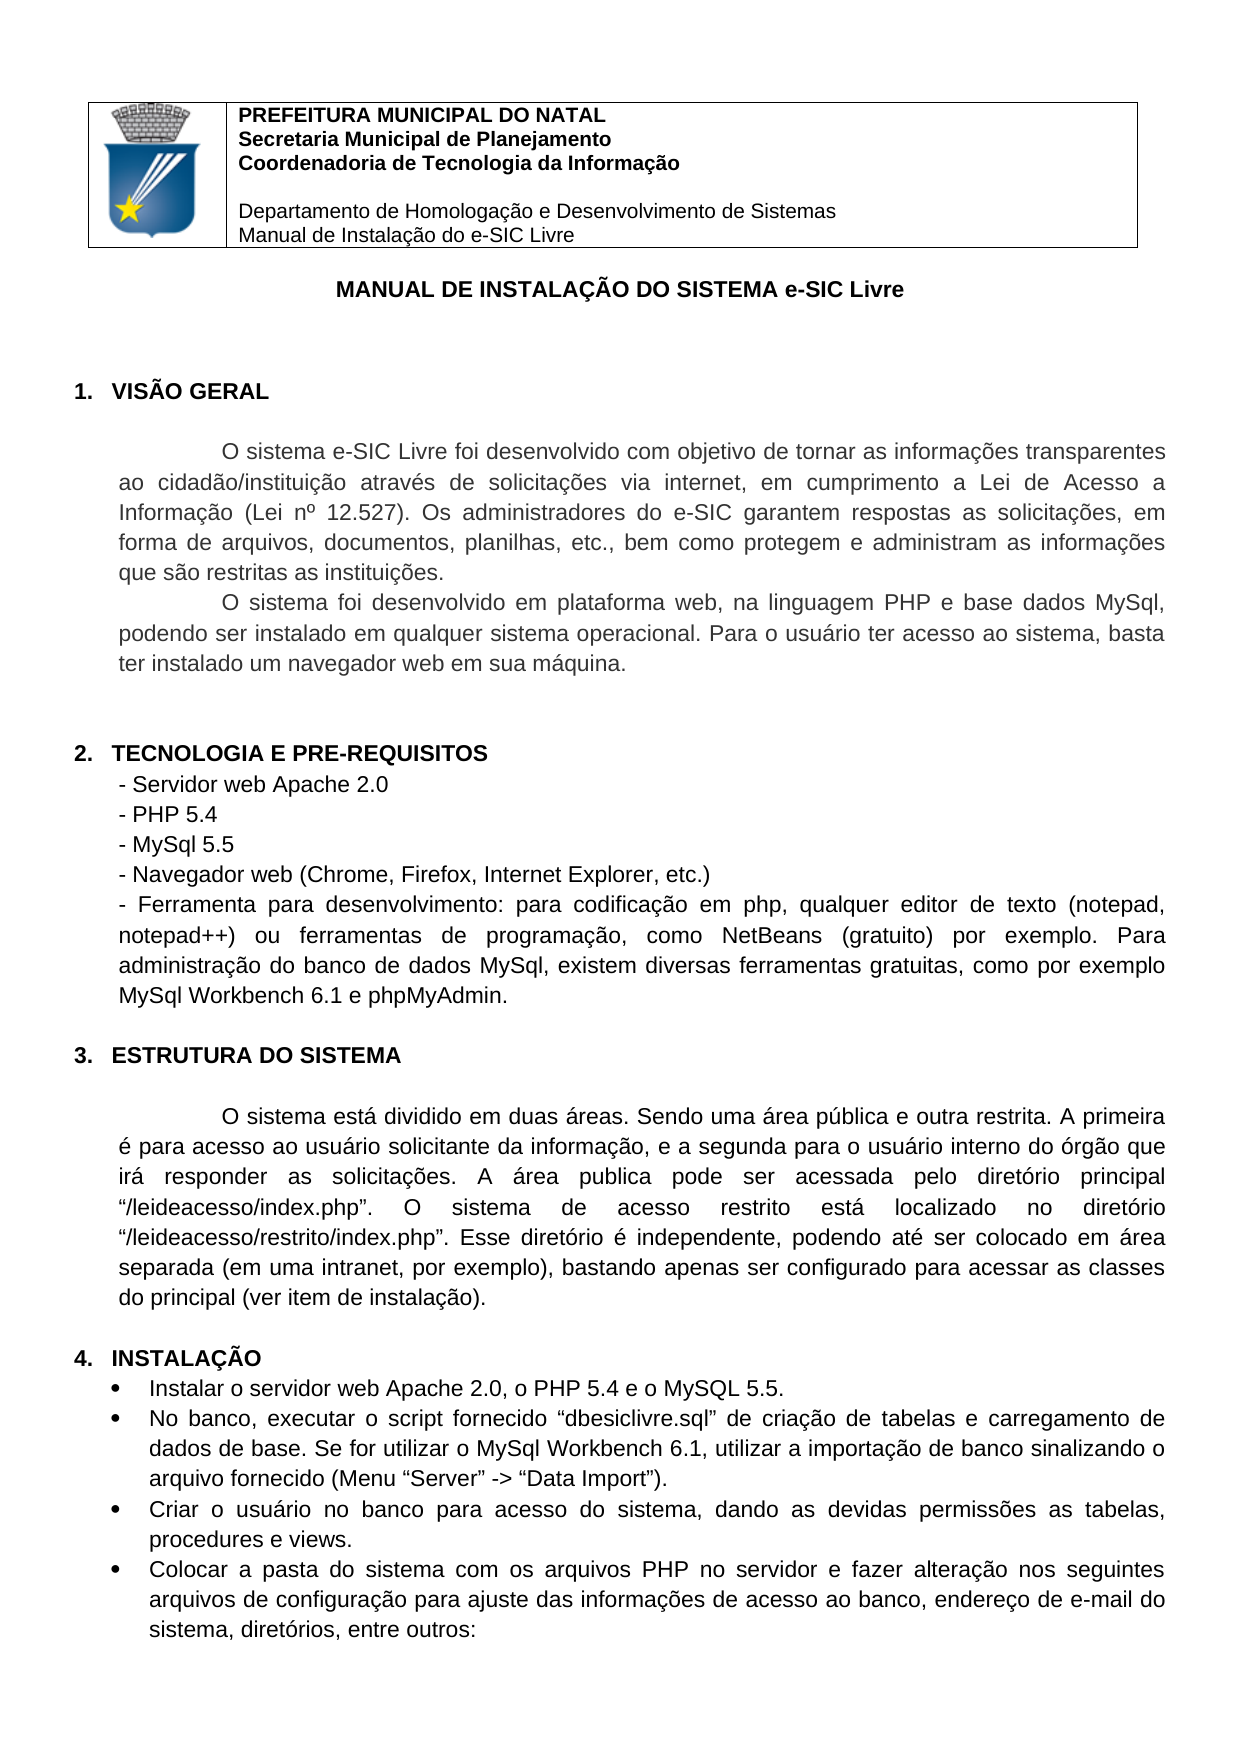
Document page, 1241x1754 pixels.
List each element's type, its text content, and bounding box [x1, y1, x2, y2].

list - Ferramenta para desenvolvimento: para codificação em php, qualquer editor de texto (notepad, notepad++) ou ferramentas de programação, como NetBeans (gratuito) por exemplo. Para administração do banco de dados MySql, existem diversas ferramentas gratuitas, como por exemplo MySql Workbench 6.1 e phpMyAdmin. [118, 891, 1166, 1008]
list O sistema e-SIC Livre foi desenvolvido com objetivo de tornar as informações transparentes ao cidadão/instituição através de solicitações via internet, em cumprimento a Lei de Acesso a Informação (Lei nº 12.527). Os administradores do e-SIC garantem respostas as solicitações, em forma de arquivos, documentos, planilhas, etc., bem como protegem e administram as informações que são restritas as instituições. [118, 438, 1166, 469]
text MANUAL DE INSTALAÇÃO DO SISTEMA e-SIC Livre [74, 276, 1166, 302]
list TECNOLOGIA E PRE-REQUISITOS [74, 740, 1166, 767]
list INSTALAÇÃO [74, 1344, 1166, 1371]
list - PHP 5.4 [118, 801, 1166, 827]
list - MySql 5.5 [118, 831, 1166, 857]
list ESTRUTURA DO SISTEMA [74, 1042, 1166, 1069]
list Instalar o servidor web Apache 2.0, o PHP 5.4 e o MySQL 5.5. [111, 1375, 1166, 1401]
list O sistema foi desenvolvido em plataforma web, na linguagem PHP e base dados MySql, podendo ser instalado em qualquer sistema operacional. Para o usuário ter acesso ao sistema, basta ter instalado um navegador web em sua máquina. [118, 646, 1166, 676]
list O sistema e-SIC Livre foi desenvolvido com objetivo de tornar as informações transparentes ao cidadão/instituição através de solicitações via internet, em cumprimento a Lei de Acesso a Informação (Lei nº 12.527). Os administradores do e-SIC garantem respostas as solicitações, em forma de arquivos, documentos, planilhas, etc., bem como protegem e administram as informações que são restritas as instituições. [118, 555, 1166, 585]
list O sistema está dividido em duas áreas. Sendo uma área pública e outra restrita. A primeira é para acesso ao usuário solicitante da informação, e a segunda para o usuário interno do órgão que irá responder as solicitações. A área publica pode ser acessada pelo diretório principal “/leideacesso/index.php”. O sistema de acesso restrito está localizado no diretório “/leideacesso/restrito/index.php”. Esse diretório é independente, podendo até ser colocado em área separada (em uma intranet, por exemplo), bastando apenas ser configurado para acessar as classes do principal (ver item de instalação). [118, 1103, 1166, 1310]
list - Navegador web (Chrome, Firefox, Internet Explorer, etc.) [118, 861, 1166, 887]
list Criar o usuário no banco para acesso do sistema, dando as devidas permissões as tabelas, procedures e views. [111, 1496, 1166, 1552]
list No banco, executar o script fornecido “dbesiclivre.sql” de criação de tabelas e carregamento de dados de base. Se for utilizar o MySql Workbench 6.1, utilizar a importação de banco sinalizando o arquivo fornecido (Menu “Server” -> “Data Import”). [111, 1405, 1166, 1492]
list Colocar a pasta do sistema com os arquivos PHP no servidor e fazer alteração nos seguintes arquivos de configuração para ajuste das informações de acesso ao banco, endereço de e-mail do sistema, diretórios, entre outros: [111, 1556, 1166, 1643]
list VISÃO GERAL [74, 378, 1166, 404]
list O sistema foi desenvolvido em plataforma web, na linguagem PHP e base dados MySql, podendo ser instalado em qualquer sistema operacional. Para o usuário ter acesso ao sistema, basta ter instalado um navegador web em sua máquina. [118, 589, 1166, 620]
list - Servidor web Apache 2.0 [118, 771, 1166, 797]
picture [103, 103, 201, 238]
